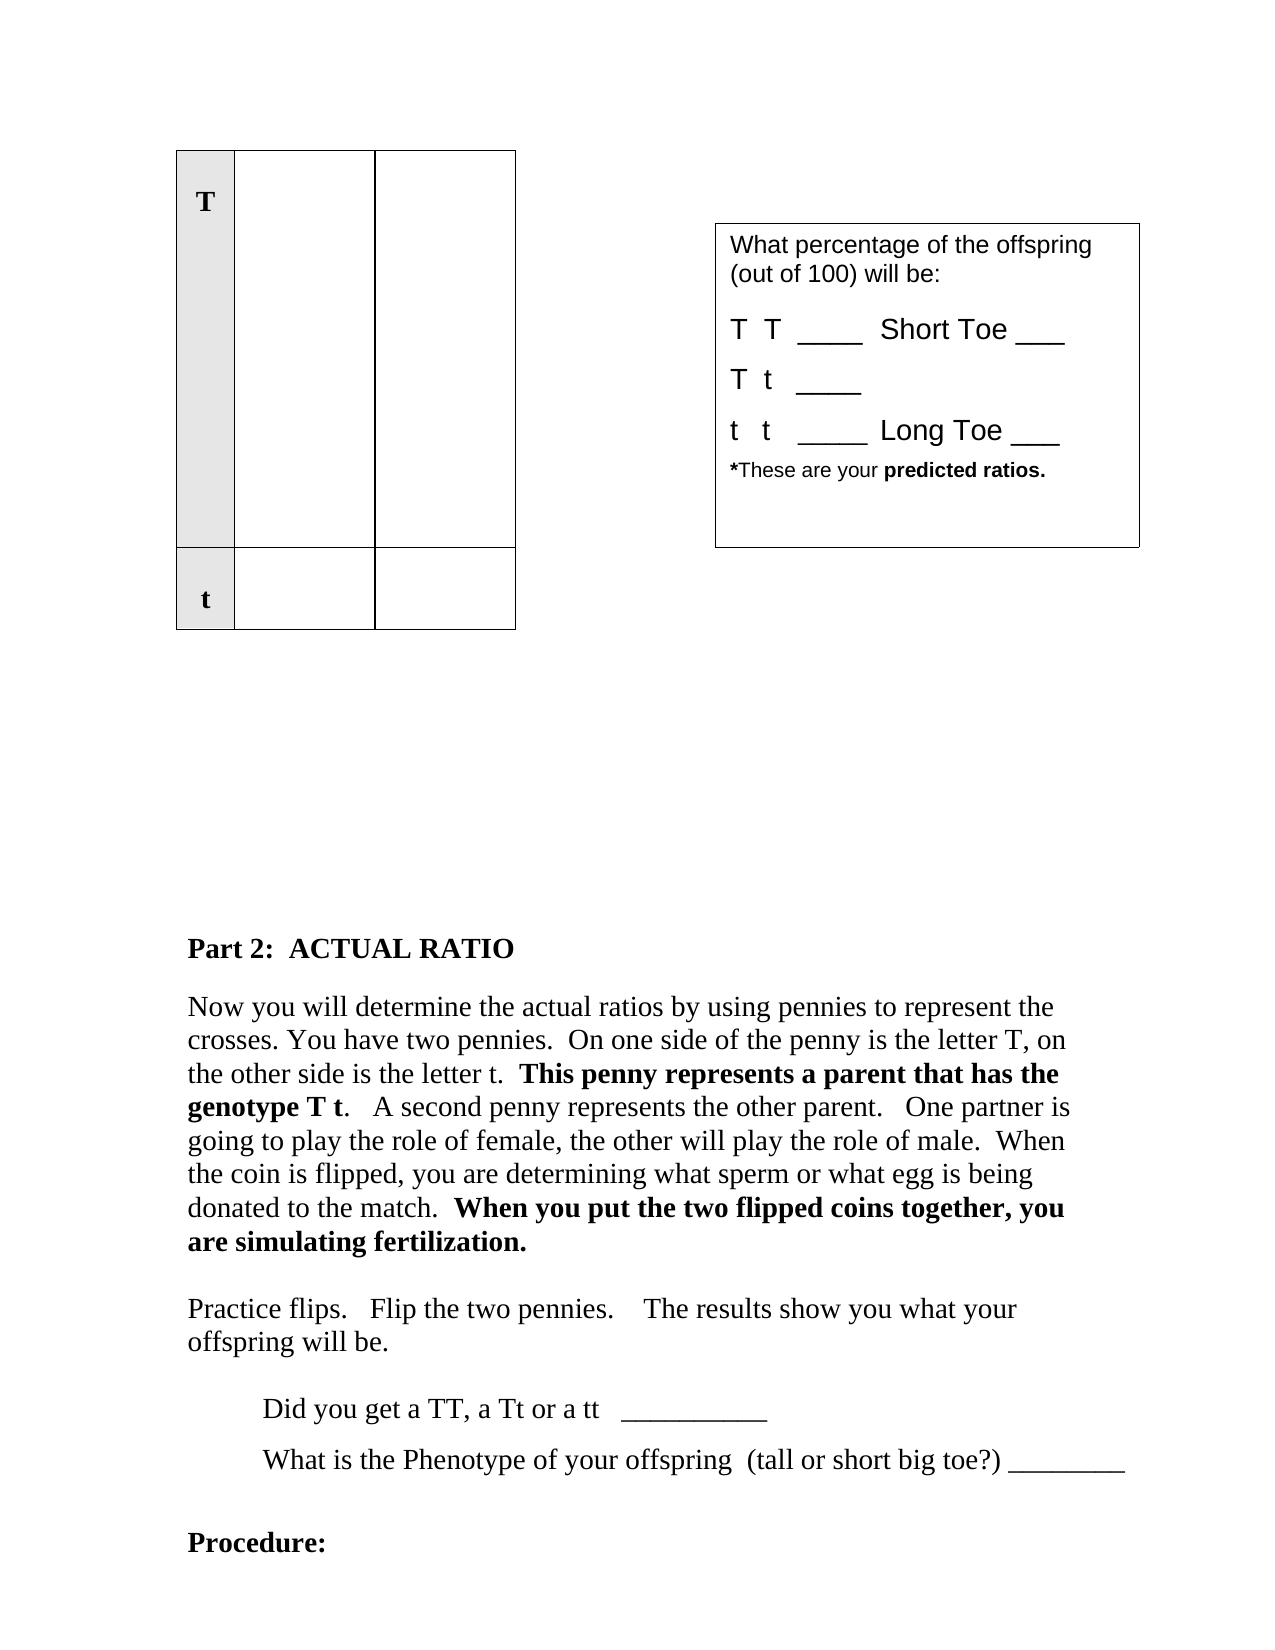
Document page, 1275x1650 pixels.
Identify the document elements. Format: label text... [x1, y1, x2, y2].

table_cell [376, 151, 515, 547]
text Did you get a TT, a Tt or a tt __________ What is the Phenotype of your offspring (tall or short big toe?) ________ [262, 1391, 1144, 1475]
table_cell T [177, 151, 234, 547]
text Now you will determine the actual ratios by using pennies to represent the crosses. You have two pennies. On one side of the penny is the letter T, on the other side is the letter t. This penny represents a parent that has the genotype T t. A second penny represents the other parent. One partner is going to play the role of female, the other will play the role of male. When the coin is flipped, you are determining what sperm or what egg is being donated to the match. When you put the two flipped coins together, you are simulating fertilization. [187, 989, 1087, 1257]
table_cell t [177, 548, 234, 628]
table_cell [376, 548, 515, 628]
table_cell [235, 151, 374, 547]
table_cell [235, 548, 374, 628]
text Procedure: [187, 1526, 1087, 1559]
text Part 2: ACTUAL RATIO [187, 931, 1087, 965]
text Practice flips. Flip the two pennies. The results show you what your offspring will be. [187, 1291, 1087, 1358]
